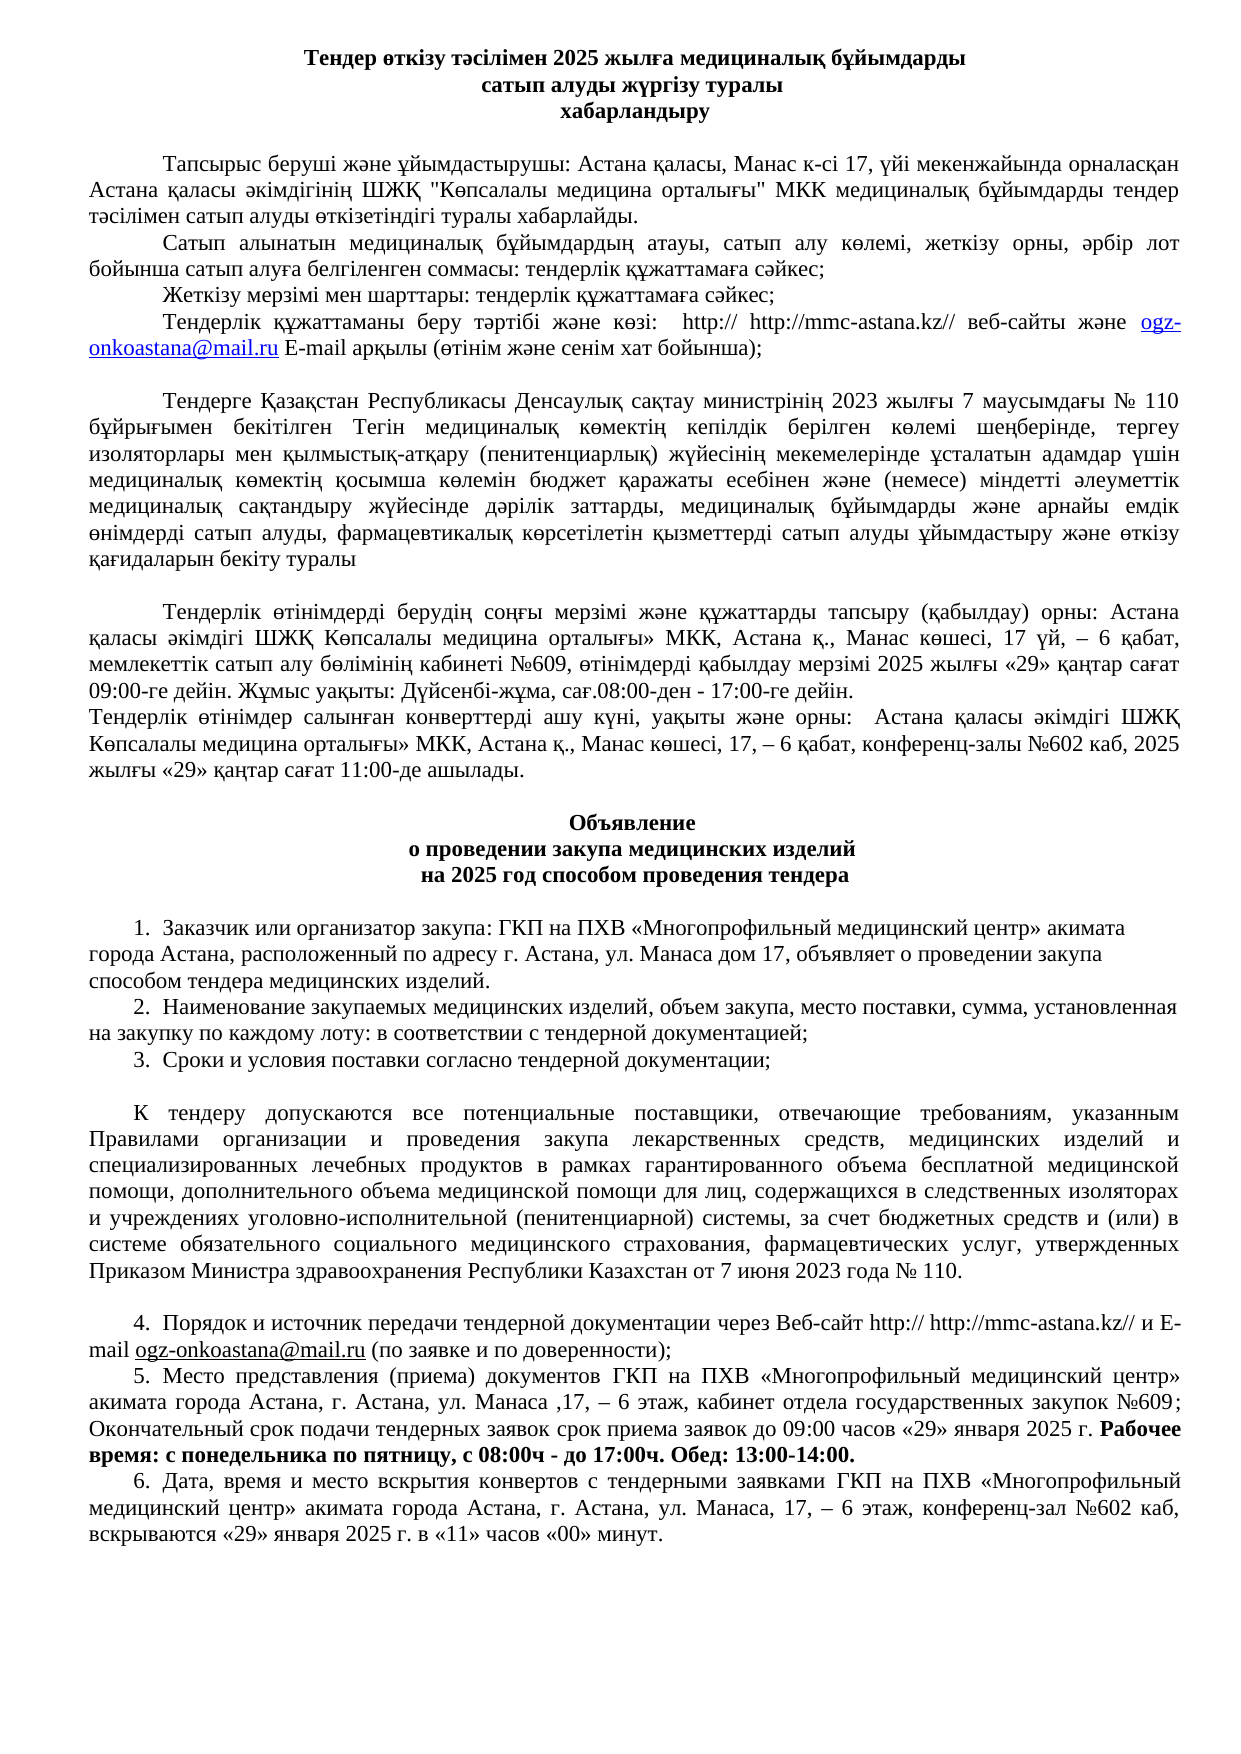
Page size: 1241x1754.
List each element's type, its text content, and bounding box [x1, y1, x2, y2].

list Место представления (приема) документов ГКП на ПХВ «Многопрофильный медицинский центр» акимата города Астана, г. Астана, ул. Манаса ,17, – 6 этаж, кабинет отдела государственных закупок №609; Окончательный срок подачи тендерных заявок срок приема заявок до 09:00 часов «29» января 2025 г. Рабочее время: с понедельника по пятницу, с 08:00ч - до 17:00ч. Обед: 13:00-14:00. [89, 1362, 1181, 1467]
text Объявление о проведении закупа медицинских изделий на 2025 год способом проведения тендера [89, 809, 1181, 888]
list Наименование закупаемых медицинских изделий, объем закупа, место поставки, сумма, установленная на закупку по каждому лоту: в соответствии с тендерной документацией; [89, 993, 1181, 1046]
text Тендерлік өтінімдерді берудің соңғы мерзімі және құжаттарды тапсыру (қабылдау) орны: Астана қаласы әкімдігі ШЖҚ Көпсалалы медицина орталығы» МКК, Астана қ., Манас көшесі, 17 үй, – 6 қабат, мемлекеттік сатып алу бөлімінің кабинеті №609, өтінімдерді қабылдау мерзімі 2025 жылғы «29» қаңтар сағат 09:00-ге дейін. Жұмыс уақыты: Дүйсенбі-жұма, сағ.08:00-ден - 17:00-ге дейін. [89, 598, 1181, 703]
list Дата, время и место вскрытия конвертов с тендерными заявками ГКП на ПХВ «Многопрофильный медицинский центр» акимата города Астана, г. Астана, ул. Манаса, 17, – 6 этаж, конференц-зал №602 каб, вскрываются «29» января 2025 г. в «11» часов «00» минут. [89, 1467, 1181, 1547]
text Тендерлік құжаттаманы беру тәртібі және көзі: http:// http://mmc-astana.kz// веб-сайты және ogz-onkoastana@mail.ru E-mail арқылы (өтінім және сенім хат бойынша); [89, 308, 1181, 361]
list Заказчик или организатор закупа: ГКП на ПХВ «Многопрофильный медицинский центр» акимата города Астана, расположенный по адресу г. Астана, ул. Манаса дом 17, объявляет о проведении закупа способом тендера медицинских изделий. [89, 914, 1181, 993]
text Сатып алынатын медициналық бұйымдардың атауы, сатып алу көлемі, жеткізу орны, әрбір лот бойынша сатып алуға белгіленген соммасы: тендерлік құжаттамаға сәйкес; [89, 229, 1181, 282]
text Тендерге Қазақстан Республикасы Денсаулық сақтау министрінің 2023 жылғы 7 маусымдағы № 110 бұйрығымен бекітілген Тегін медициналық көмектің кепілдік берілген көлемі шеңберінде, тергеу изоляторлары мен қылмыстық-атқару (пенитенциарлық) жүйесінің мекемелерінде ұсталатын адамдар үшін медициналық көмектің қосымша көлемін бюджет қаражаты есебінен және (немесе) міндетті әлеуметтік медициналық сақтандыру жүйесінде дәрілік заттарды, медициналық бұйымдарды және арнайы емдік өнімдерді сатып алуды, фармацевтикалық көрсетілетін қызметтерді сатып алуды ұйымдастыру және өткізу қағидаларын бекіту туралы [89, 387, 1181, 571]
list Сроки и условия поставки согласно тендерной документации; [89, 1046, 1181, 1072]
text Тендерлік өтінімдер салынған конверттерді ашу күні, уақыты және орны: Астана қаласы әкімдігі ШЖҚ Көпсалалы медицина орталығы» МКК, Астана қ., Манас көшесі, 17, – 6 қабат, конференц-залы №602 каб, 2025 жылғы «29» қаңтар сағат 11:00-де ашылады. [89, 703, 1181, 782]
list Порядок и источник передачи тендерной документации через Веб-сайт http:// http://mmc-astana.kz// и E-mail ogz-onkoastana@mail.ru (по заявке и по доверенности); [89, 1309, 1181, 1362]
text Жеткізу мерзімі мен шарттары: тендерлік құжаттамаға сәйкес; [89, 282, 1181, 308]
text Тапсырыс беруші және ұйымдастырушы: Астана қаласы, Манас к-сі 17, үйі мекенжайында орналасқан Астана қаласы әкімдігінің ШЖҚ "Көпсалалы медицина орталығы" МКК медициналық бұйымдарды тендер тәсілімен сатып алуды өткізетіндігі туралы хабарлайды. [89, 150, 1181, 229]
text Тендер өткізу тәсілімен 2025 жылға медициналық бұйымдарды [89, 44, 1181, 71]
text сатып алуды жүргізу туралы хабарландыру [89, 71, 1181, 123]
